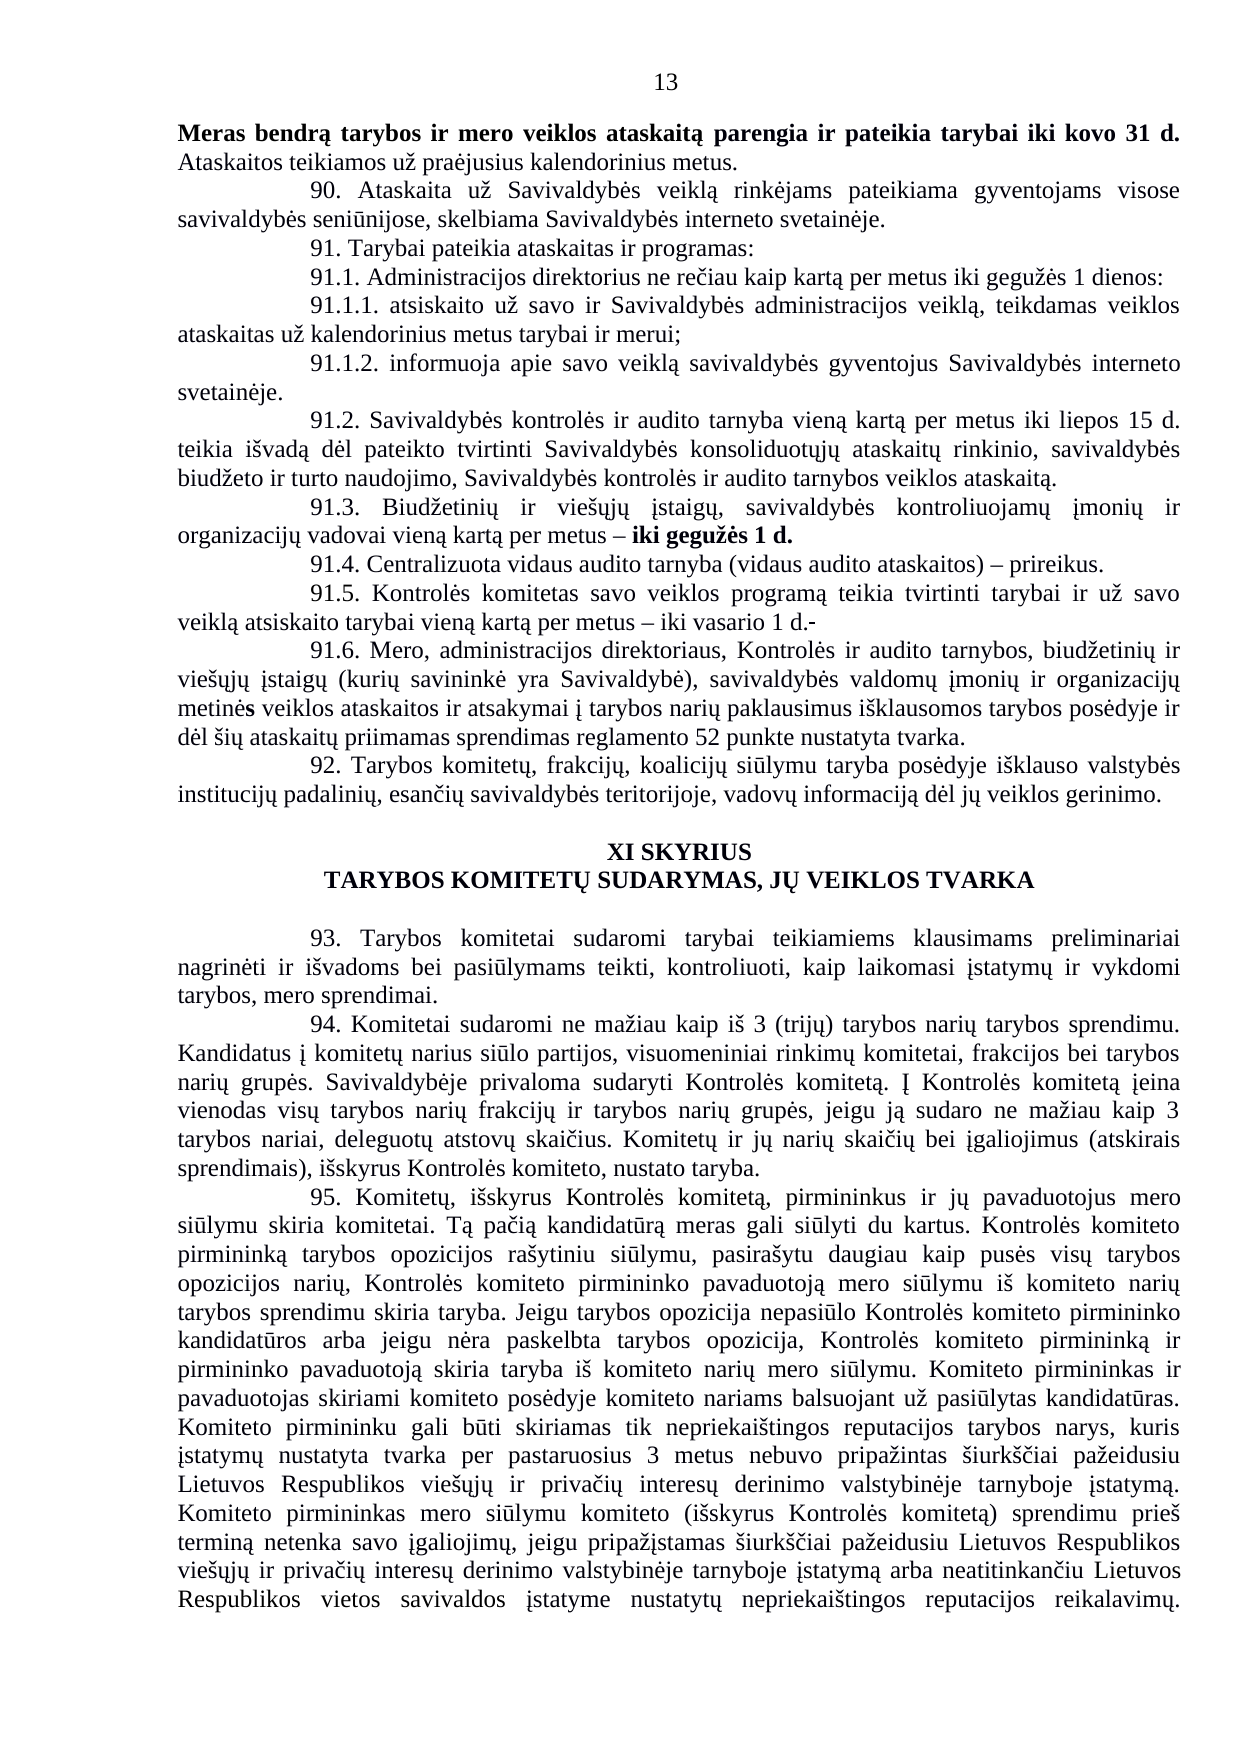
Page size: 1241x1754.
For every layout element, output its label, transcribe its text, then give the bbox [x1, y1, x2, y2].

text 91.5. Kontrolės komitetas savo veiklos programą teikia tvirtinti tarybai ir už savo veiklą atsiskaito tarybai vieną kartą per metus – iki vasario 1 d. [177, 578, 1181, 636]
text 91. Tarybai pateikia ataskaitas ir programas: [177, 233, 1181, 262]
text 91.1.2. informuoja apie savo veiklą savivaldybės gyventojus Savivaldybės interneto svetainėje. [177, 348, 1181, 406]
text TARYBOS KOMITETŲ SUDARYMAS, JŲ VEIKLOS TVARKA [177, 866, 1181, 894]
text 91.3. Biudžetinių ir viešųjų įstaigų, savivaldybės kontroliuojamų įmonių ir organizacijų vadovai vieną kartą per metus – iki gegužės 1 d. [177, 492, 1181, 549]
text 90. Ataskaita už Savivaldybės veiklą rinkėjams pateikiama gyventojams visose savivaldybės seniūnijose, skelbiama Savivaldybės interneto svetainėje. [177, 176, 1181, 233]
text 91.2. Savivaldybės kontrolės ir audito tarnyba vieną kartą per metus iki liepos 15 d. teikia išvadą dėl pateikto tvirtinti Savivaldybės konsoliduotųjų ataskaitų rinkinio, savivaldybės biudžeto ir turto naudojimo, Savivaldybės kontrolės ir audito tarnybos veiklos ataskaitą. [177, 406, 1181, 492]
text 94. Komitetai sudaromi ne mažiau kaip iš 3 (trijų) tarybos narių tarybos sprendimu. Kandidatus į komitetų narius siūlo partijos, visuomeniniai rinkimų komitetai, frakcijos bei tarybos narių grupės. Savivaldybėje privaloma sudaryti Kontrolės komitetą. Į Kontrolės komitetą įeina vienodas visų tarybos narių frakcijų ir tarybos narių grupės, jeigu ją sudaro ne mažiau kaip 3 tarybos nariai, deleguotų atstovų skaičius. Komitetų ir jų narių skaičių bei įgaliojimus (atskirais sprendimais), išskyrus Kontrolės komiteto, nustato taryba. [177, 1009, 1181, 1182]
text 91.1.1. atsiskaito už savo ir Savivaldybės administracijos veiklą, teikdamas veiklos ataskaitas už kalendorinius metus tarybai ir merui; [177, 291, 1181, 348]
text 91.4. Centralizuota vidaus audito tarnyba (vidaus audito ataskaitos) – prireikus. [177, 549, 1181, 578]
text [177, 1182, 1181, 1613]
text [177, 118, 1181, 176]
text 93. Tarybos komitetai sudaromi tarybai teikiamiems klausimams preliminariai nagrinėti ir išvadoms bei pasiūlymams teikti, kontroliuoti, kaip laikomasi įstatymų ir vykdomi tarybos, mero sprendimai. [177, 923, 1181, 1009]
text 91.6. Mero, administracijos direktoriaus, Kontrolės ir audito tarnybos, biudžetinių ir viešųjų įstaigų (kurių savininkė yra Savivaldybė), savivaldybės valdomų įmonių ir organizacijų metinės veiklos ataskaitos ir atsakymai į tarybos narių paklausimus išklausomos tarybos posėdyje ir dėl šių ataskaitų priimamas sprendimas reglamento 52 punkte nustatyta tvarka. [177, 636, 1181, 751]
text XI SKYRIUS [177, 837, 1181, 866]
text 92. Tarybos komitetų, frakcijų, koalicijų siūlymu taryba posėdyje išklauso valstybės institucijų padalinių, esančių savivaldybės teritorijoje, vadovų informaciją dėl jų veiklos gerinimo. [177, 751, 1181, 808]
text 91.1. Administracijos direktorius ne rečiau kaip kartą per metus iki gegužės 1 dienos: [177, 262, 1181, 291]
